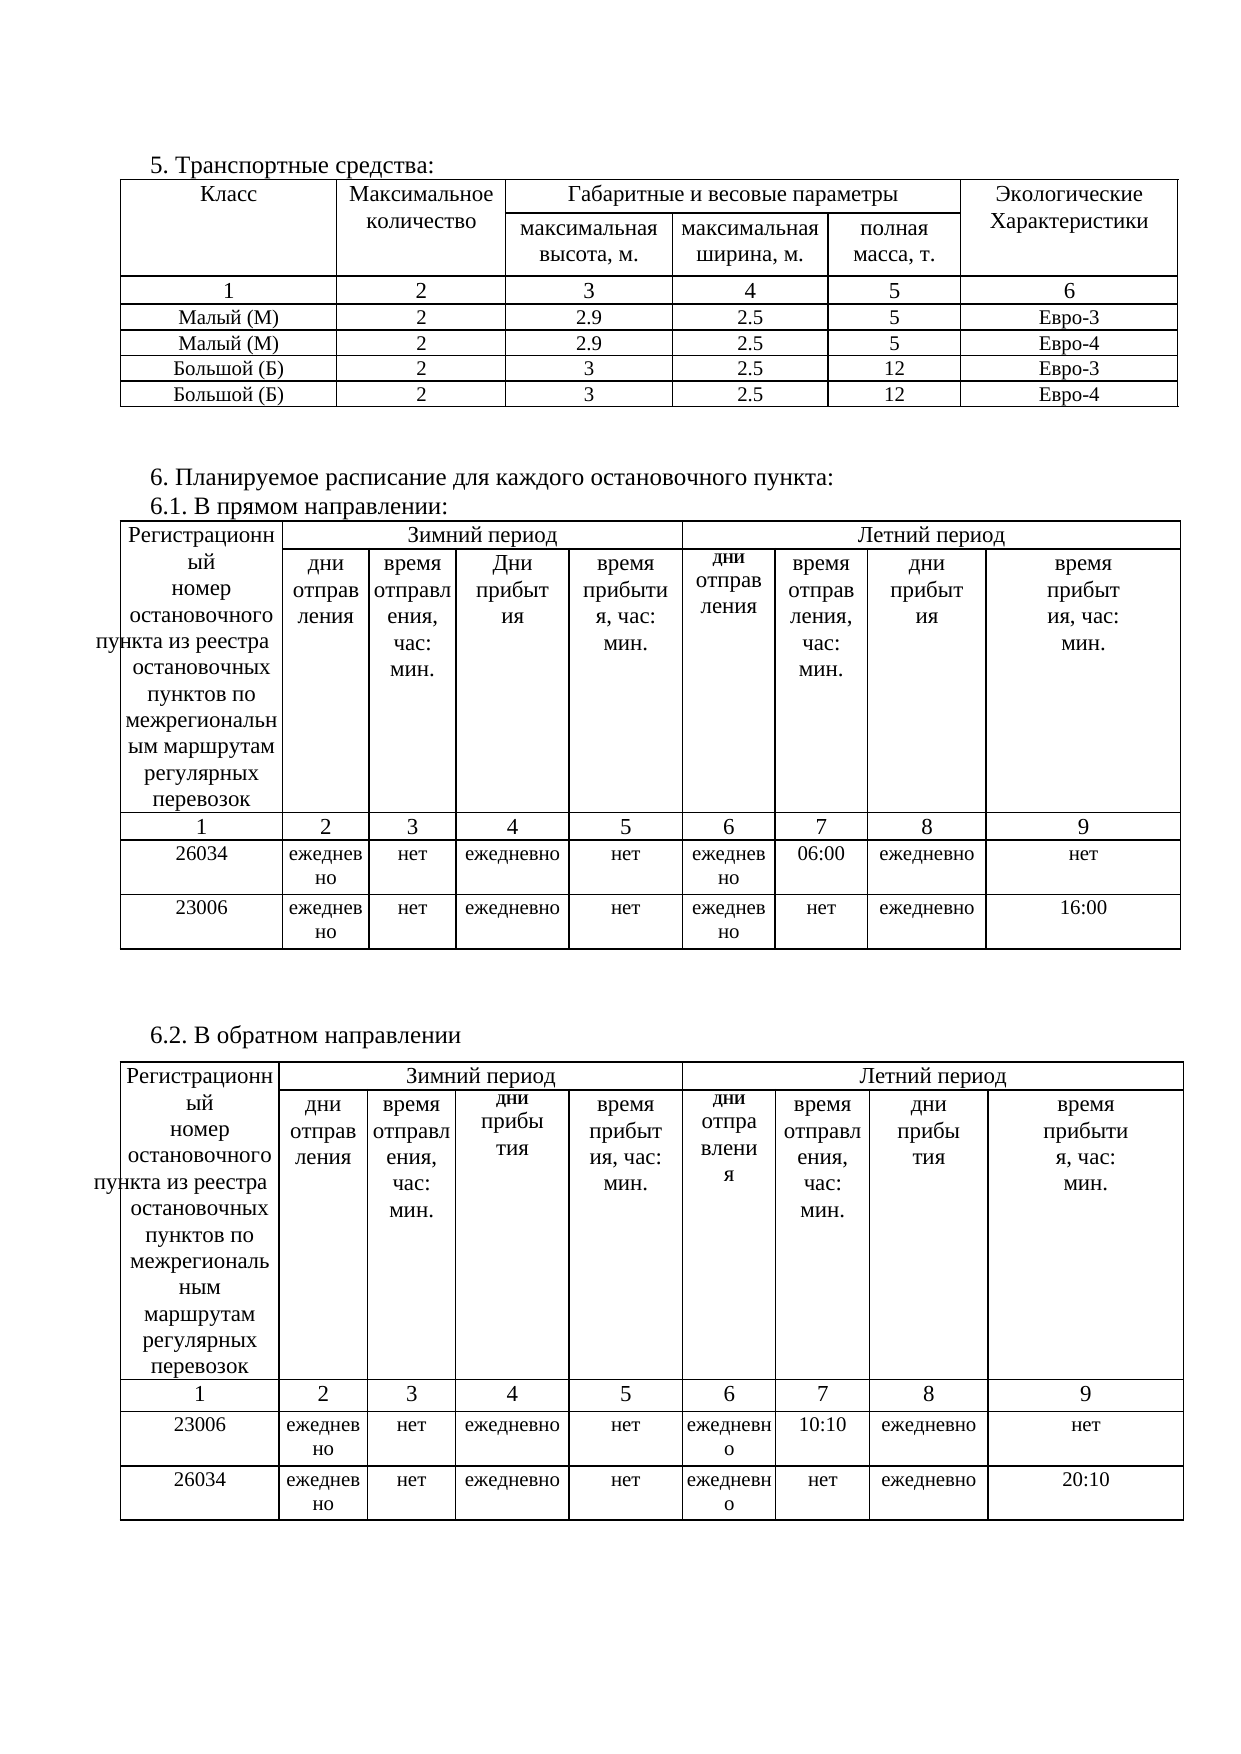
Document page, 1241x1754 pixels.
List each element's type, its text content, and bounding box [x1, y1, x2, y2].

table_cell 4 [673, 277, 827, 303]
table_cell время прибыти я, час: мин. [989, 1091, 1183, 1379]
table_cell 2 [337, 356, 505, 380]
table_cell ежедневно [868, 895, 985, 948]
table_cell 8 [868, 813, 985, 839]
table_cell нет [370, 841, 455, 894]
table_cell 5 [570, 813, 682, 839]
table_cell ДНИ отпра влени я [683, 1091, 775, 1379]
table_cell ежедневно [457, 895, 568, 948]
table_cell Евро-4 [961, 331, 1177, 354]
table_cell 2 [337, 382, 505, 406]
table_header Экологические Характеристики [961, 180, 1177, 275]
table_cell 8 [870, 1380, 987, 1411]
table_cell 4 [456, 1380, 568, 1411]
table_header Летний период [683, 522, 1180, 548]
table_cell Малый (М) [121, 305, 336, 329]
table_cell 3 [506, 382, 672, 406]
table_cell 23006 [121, 895, 282, 948]
table_cell 6 [683, 1380, 775, 1411]
table_header Зимний период [280, 1063, 682, 1089]
table_cell 2 [280, 1380, 367, 1411]
table_cell Большой (Б) [121, 356, 336, 380]
table_cell 6 [961, 277, 1177, 303]
table_cell ежедневно [868, 841, 985, 894]
table_cell 6 [683, 813, 774, 839]
table_header Регистрационный номер остановочного пункта из реестра остановочных пунктов по межрегиональным маршрутам регулярных перевозок [121, 522, 282, 811]
table_cell время отправл ения, час: мин. [776, 1091, 869, 1379]
table_cell 2 [337, 331, 505, 354]
table_cell нет [570, 1467, 682, 1519]
table_cell 3 [370, 813, 455, 839]
table_header Класс [121, 180, 336, 275]
table_cell время отправл ения, час: мин. [370, 550, 455, 811]
table_cell 9 [987, 813, 1180, 839]
table_cell дни отправ ления [283, 550, 368, 811]
table_cell 2 [283, 813, 368, 839]
table_cell максимальная ширина, м. [673, 214, 827, 275]
table_cell 10:10 [776, 1412, 869, 1465]
table_cell ежедневно [456, 1412, 568, 1465]
table_cell 2.5 [673, 331, 827, 354]
table_cell ежедневно [683, 841, 774, 894]
table_cell 2.5 [673, 305, 827, 329]
table_cell нет [570, 1412, 682, 1465]
table_cell нет [570, 895, 682, 948]
table_cell нет [776, 1467, 869, 1519]
table_cell время отправл ения, час: мин. [368, 1091, 455, 1379]
text 6.2. В обратном направлении [150, 1020, 1090, 1048]
table_cell ежедневно [870, 1412, 987, 1465]
table_cell 3 [506, 356, 672, 380]
table_cell 12 [829, 356, 960, 380]
table_cell нет [370, 895, 455, 948]
table_cell 2.9 [506, 305, 672, 329]
table_cell 2.5 [673, 356, 827, 380]
table_cell время прибыт ия, час: мин. [570, 1091, 682, 1379]
table_cell 5 [829, 277, 960, 303]
table_cell 16:00 [987, 895, 1180, 948]
table_cell 2.9 [506, 331, 672, 354]
text 5. Транспортные средства: [150, 150, 1090, 179]
table_cell 5 [829, 331, 960, 354]
table_cell 26034 [121, 841, 282, 894]
table_cell 06:00 [776, 841, 867, 894]
table_cell 20:10 [989, 1467, 1183, 1519]
table_cell ежедневно [283, 895, 368, 948]
table_cell 7 [776, 1380, 869, 1411]
table_cell ДНИ отправ ления [683, 550, 774, 811]
text 6. Планируемое расписание для каждого остановочного пункта: [150, 462, 1090, 491]
table_cell время отправ ления, час: мин. [776, 550, 867, 811]
table_cell время прибыти я, час: мин. [570, 550, 682, 811]
table_cell 23006 [121, 1412, 278, 1465]
table_cell нет [368, 1467, 455, 1519]
table_cell нет [989, 1412, 1183, 1465]
table_cell 5 [570, 1380, 682, 1411]
table_cell ежедневно [457, 841, 568, 894]
table_cell Дни прибыт ия [457, 550, 568, 811]
table_cell полная масса, т. [829, 214, 960, 275]
table_header Габаритные и весовые параметры [506, 180, 960, 212]
table_cell ежедневно [280, 1467, 367, 1519]
table_cell 5 [829, 305, 960, 329]
table_cell дни прибыт ия [868, 550, 985, 811]
table_cell 2 [337, 277, 505, 303]
table_cell ежедневно [456, 1467, 568, 1519]
table_cell 7 [776, 813, 867, 839]
table_cell 1 [121, 1380, 278, 1411]
table_cell ежедневно [683, 1467, 775, 1519]
table_cell 4 [457, 813, 568, 839]
table_header Летний период [683, 1063, 1183, 1089]
table_cell ежедневно [870, 1467, 987, 1519]
table_cell ДНИ прибы тия [456, 1091, 568, 1379]
table_cell дни прибы тия [870, 1091, 987, 1379]
table_cell ежедневно [283, 841, 368, 894]
table_cell Евро-3 [961, 305, 1177, 329]
table_header Максимальное количество [337, 180, 505, 275]
table_cell Евро-4 [961, 382, 1177, 406]
table_cell 2 [337, 305, 505, 329]
table_cell Евро-3 [961, 356, 1177, 380]
table_cell Малый (М) [121, 331, 336, 354]
table_cell 9 [989, 1380, 1183, 1411]
table_cell нет [368, 1412, 455, 1465]
table_cell 1 [121, 813, 282, 839]
table_cell 26034 [121, 1467, 278, 1519]
table_cell нет [987, 841, 1180, 894]
table_cell ежедневно [683, 1412, 775, 1465]
table_header Регистрационный номер остановочного пункта из реестра остановочных пунктов по межрегиональным маршрутам регулярных перевозок [121, 1063, 278, 1379]
table_cell Большой (Б) [121, 382, 336, 406]
table_cell 3 [368, 1380, 455, 1411]
table_cell 1 [121, 277, 336, 303]
text 6.1. В прямом направлении: [150, 491, 1090, 520]
table_cell ежедневно [280, 1412, 367, 1465]
table_cell время прибыт ия, час: мин. [987, 550, 1180, 811]
table_header Зимний период [283, 522, 682, 548]
table_cell нет [570, 841, 682, 894]
table_cell 3 [506, 277, 672, 303]
table_cell максимальная высота, м. [506, 214, 672, 275]
table_cell 2.5 [673, 382, 827, 406]
table_cell дни отправ ления [280, 1091, 367, 1379]
table_cell 12 [829, 382, 960, 406]
table_cell ежедневно [683, 895, 774, 948]
table_cell нет [776, 895, 867, 948]
